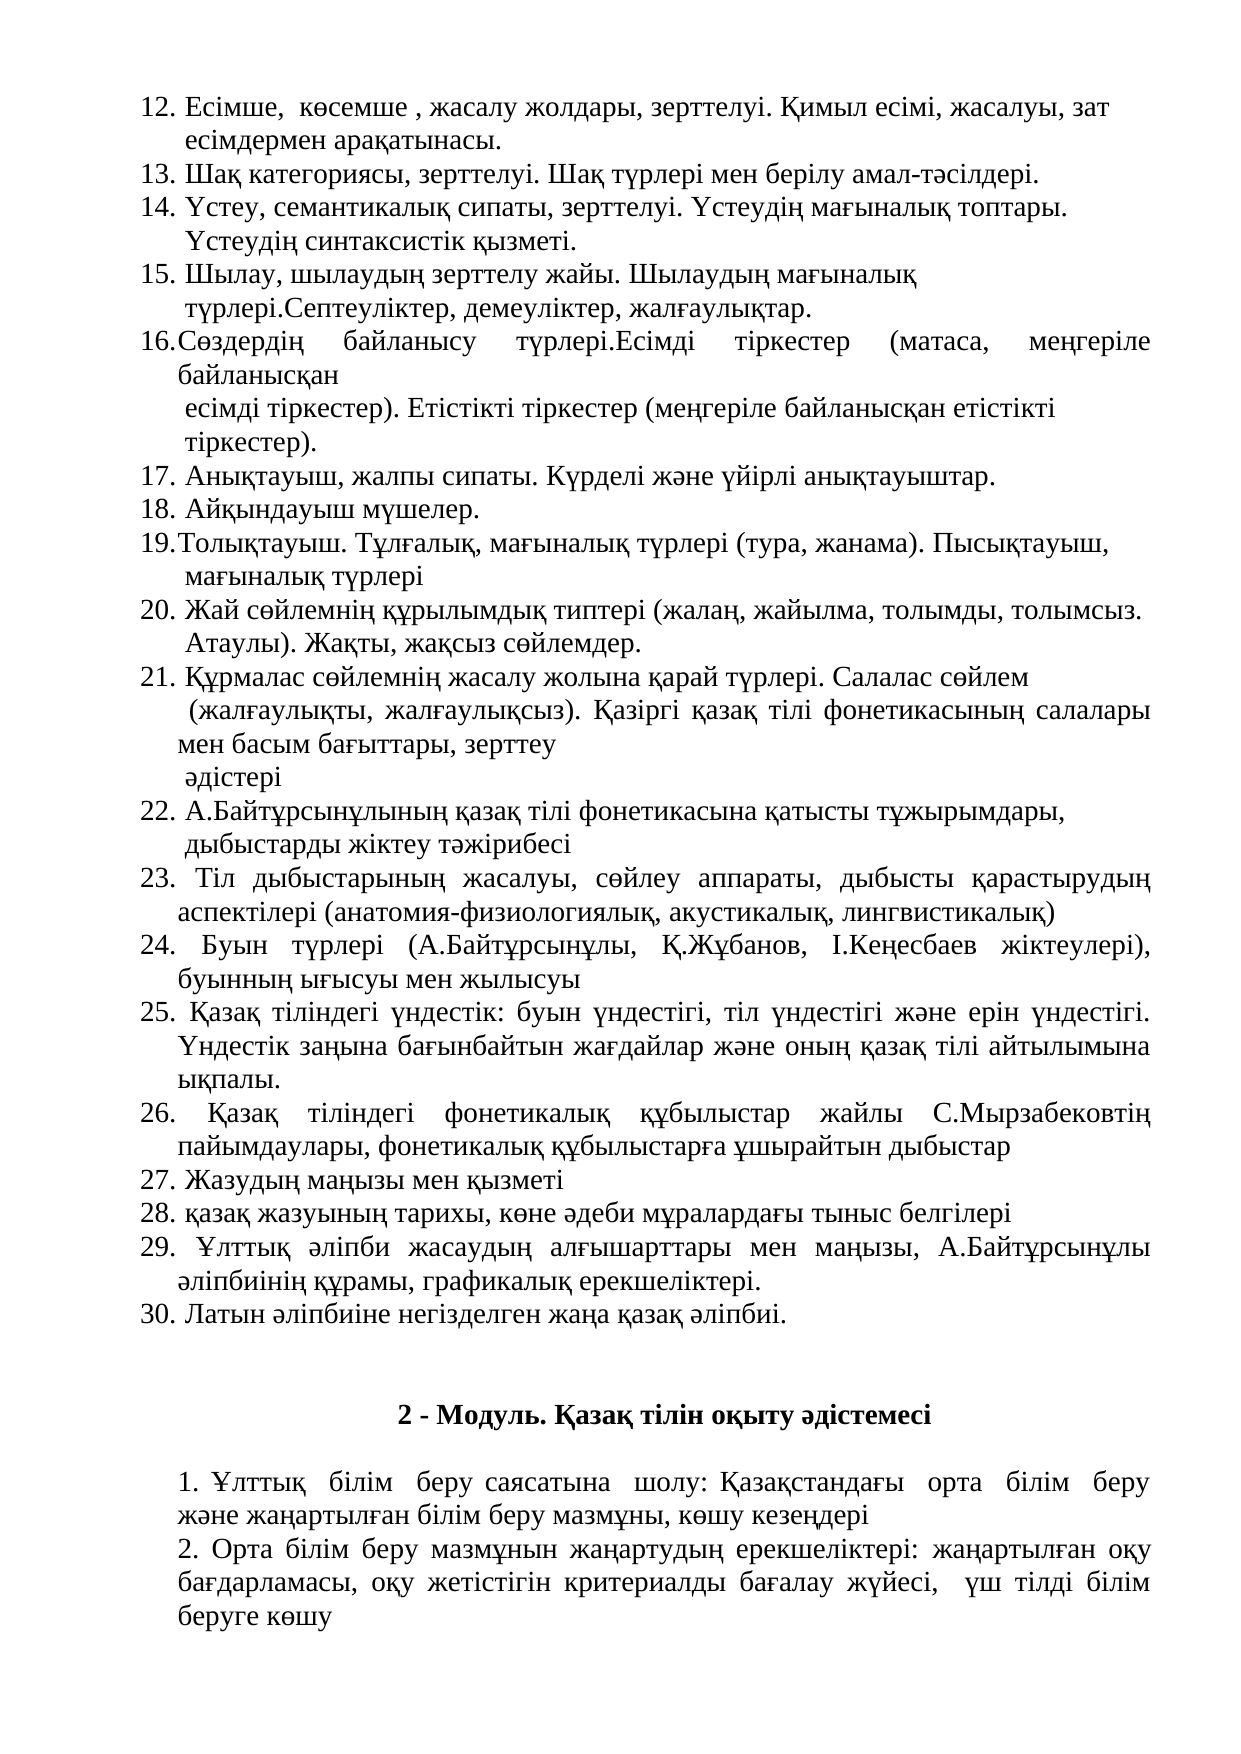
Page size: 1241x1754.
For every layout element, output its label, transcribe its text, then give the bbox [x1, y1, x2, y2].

list Құрмалас сөйлемнің жасалу жолына қарай түрлері. Салалас сөйлем [140, 659, 1152, 692]
list есімді тіркестер). Етістікті тіркестер (меңгеріле байланысқан етістікті [177, 391, 1152, 424]
list Айқындауыш мүшелер. [140, 491, 1152, 525]
list мағыналық түрлері [177, 558, 1152, 592]
list Латын әліпбиіне негізделген жаңа қазақ әліпбиі. [140, 1296, 1152, 1330]
list Ұлттық әліпби жасаудың алғышарттары мен маңызы, А.Байтұрсынұлы әліпбиінің құрамы, графикалық ерекшеліктері. [140, 1229, 1152, 1296]
list Үстеу, семантикалық сипаты, зерттелуі. Үстеудің мағыналық топтары. [140, 189, 1152, 223]
list Жай сөйлемнің құрылымдық типтері (жалаң, жайылма, толымды, толымсыз. [140, 592, 1152, 625]
list А.Байтұрсынұлының қазақ тілі фонетикасына қатысты тұжырымдары, [140, 793, 1152, 827]
list Үстеудің синтаксистік қызметі. [177, 223, 1152, 256]
text 2 - Модуль. Қазақ тілін оқыту әдістемесі [177, 1397, 1152, 1430]
list (жалғаулықты, жалғаулықсыз). Қазіргі қазақ тілі фонетикасының салалары мен басым бағыттары, зерттеу [177, 692, 1152, 759]
list қазақ жазуының тарихы, көне әдеби мұралардағы тыныс белгілері [140, 1196, 1152, 1229]
text 2. Орта білім беру мазмұнын жаңартудың ерекшеліктері: жаңартылған оқу бағдарламасы, оқу жетістігін критериалды бағалау жүйесі, үш тілді білім беруге көшу [177, 1531, 1152, 1632]
list Шылау, шылаудың зерттелу жайы. Шылаудың мағыналық [140, 256, 1152, 290]
list Сөздердің байланысу түрлері.Есімді тіркестер (матаса, меңгеріле байланысқан [140, 323, 1152, 391]
list Анықтауыш, жалпы сипаты. Күрделі және үйірлі анықтауыштар. [140, 458, 1152, 491]
list Есімше, көсемше , жасалу жолдары, зерттелуі. Қимыл есімі, жасалуы, зат [140, 89, 1152, 122]
list әдістері [177, 759, 1152, 793]
list Қазақ тіліндегі фонетикалық құбылыстар жайлы С.Мырзабековтің пайымдаулары, фонетикалық құбылыстарға ұшырайтын дыбыстар [140, 1095, 1152, 1162]
list Атаулы). Жақты, жақсыз сөйлемдер. [177, 625, 1152, 659]
list Толықтауыш. Тұлғалық, мағыналық түрлері (тура, жанама). Пысықтауыш, [140, 525, 1152, 558]
list Тіл дыбыстарының жасалуы, сөйлеу аппараты, дыбысты қарастырудың аспектілері (анатомия-физиологиялық, акустикалық, лингвистикалық) [140, 860, 1152, 927]
list Шақ категориясы, зерттелуі. Шақ түрлері мен берілу амал-тәсілдері. [140, 156, 1152, 189]
text 1. Ұлттық білім беру саясатына шолу: Қазақстандағы орта білім беру және жаңартылған білім беру мазмұны, көшу кезеңдері [177, 1464, 1152, 1531]
list тіркестер). [177, 424, 1152, 458]
list дыбыстарды жіктеу тәжірибесі [177, 827, 1152, 860]
list Жазудың маңызы мен қызметі [140, 1162, 1152, 1196]
list Буын түрлері (А.Байтұрсынұлы, Қ.Жұбанов, І.Кеңесбаев жіктеулері), буынның ығысуы мен жылысуы [140, 927, 1152, 994]
list Қазақ тіліндегі үндестік: буын үндестігі, тіл үндестігі және ерін үндестігі. Үндестік заңына бағынбайтын жағдайлар және оның қазақ тілі айтылымына ықпалы. [140, 994, 1152, 1095]
list түрлері.Септеуліктер, демеуліктер, жалғаулықтар. [177, 290, 1152, 323]
list есімдермен арақатынасы. [177, 122, 1152, 156]
